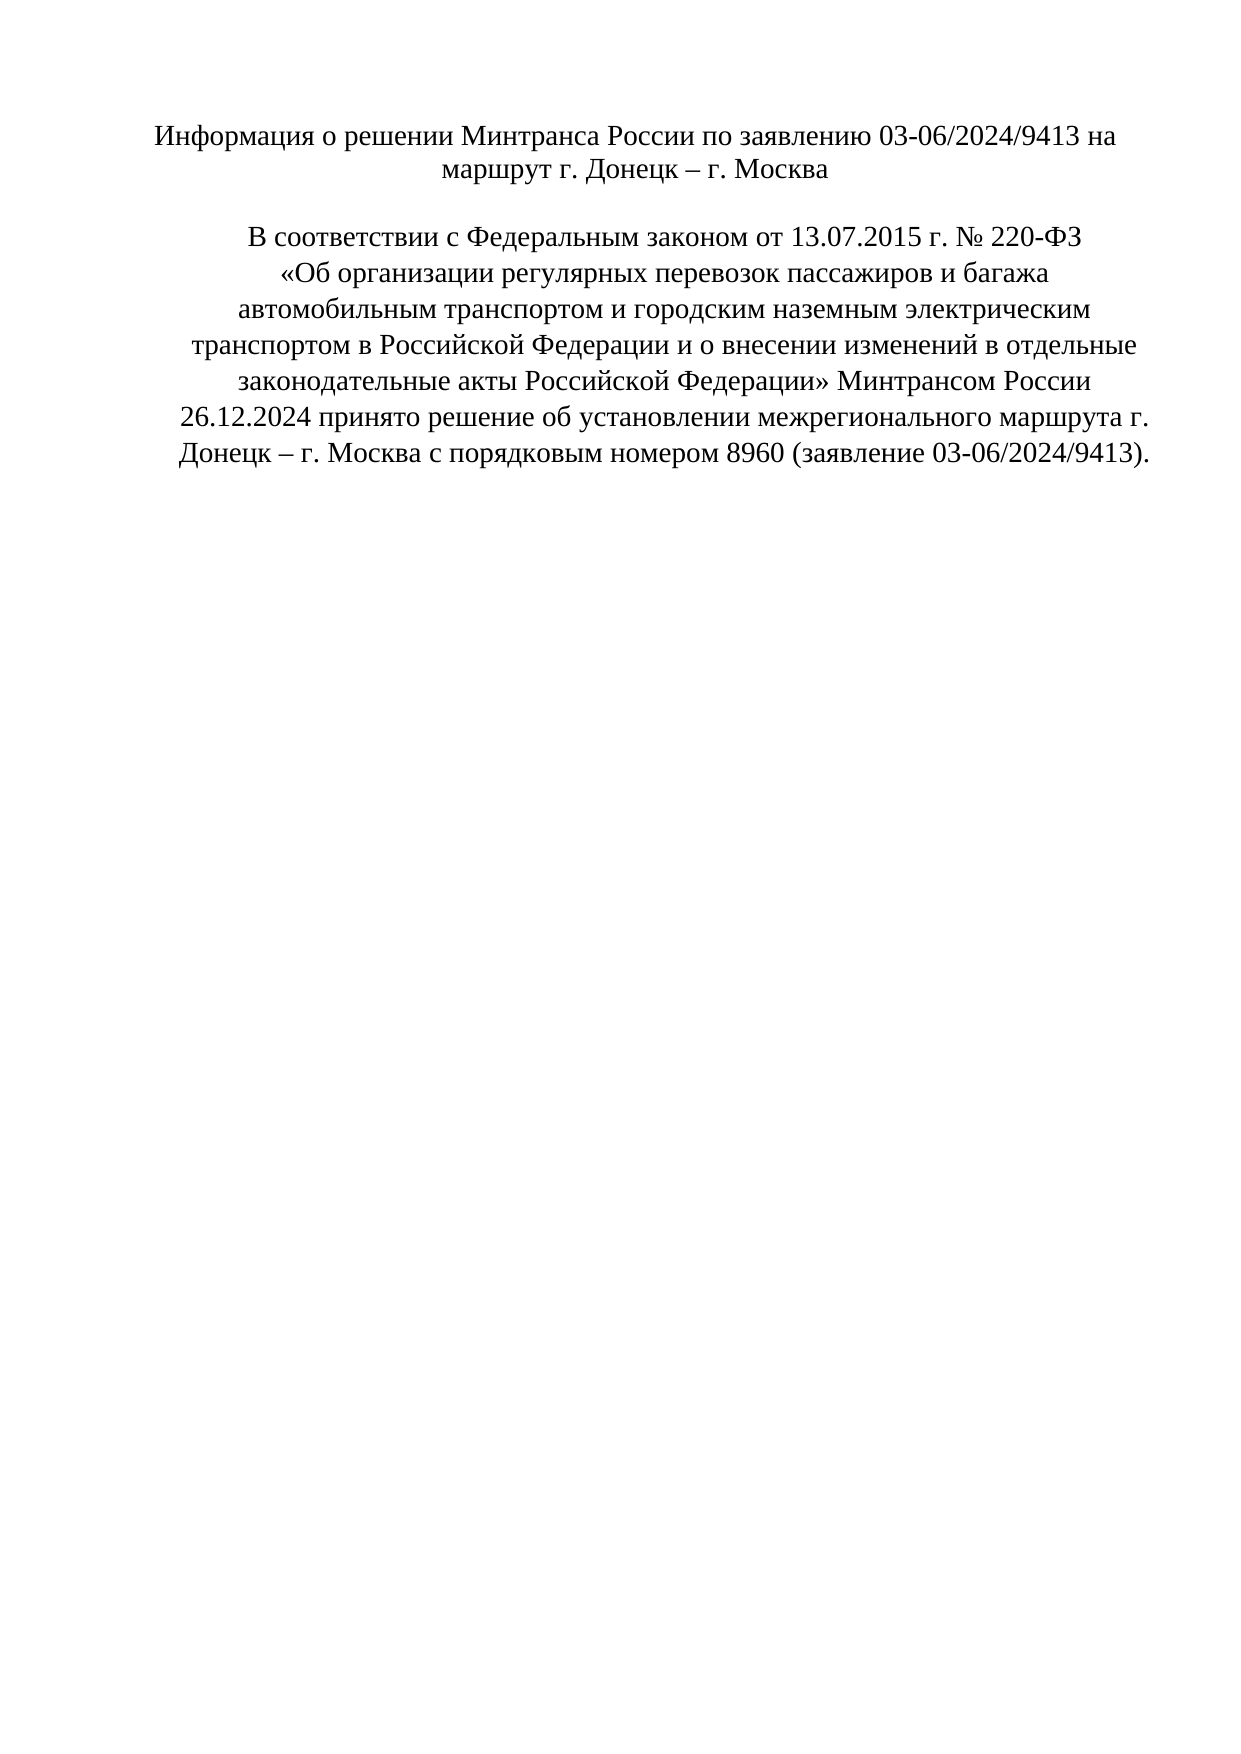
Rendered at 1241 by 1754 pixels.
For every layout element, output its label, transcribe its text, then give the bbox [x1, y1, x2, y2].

text Информация о решении Минтранса России по заявлению 03-06/2024/9413 на маршрут г. Донецк – г. Москва [118, 118, 1152, 185]
text В соответствии с Федеральным законом от 13.07.2015 г. № 220-ФЗ «Об организации регулярных перевозок пассажиров и багажа автомобильным транспортом и городским наземным электрическим транспортом в Российской Федерации и о внесении изменений в отдельные законодательные акты Российской Федерации» Минтрансом России 26.12.2024 принято решение об установлении межрегионального маршрута г. Донецк – г. Москва с порядковым номером 8960 (заявление 03-06/2024/9413). [177, 219, 1152, 469]
